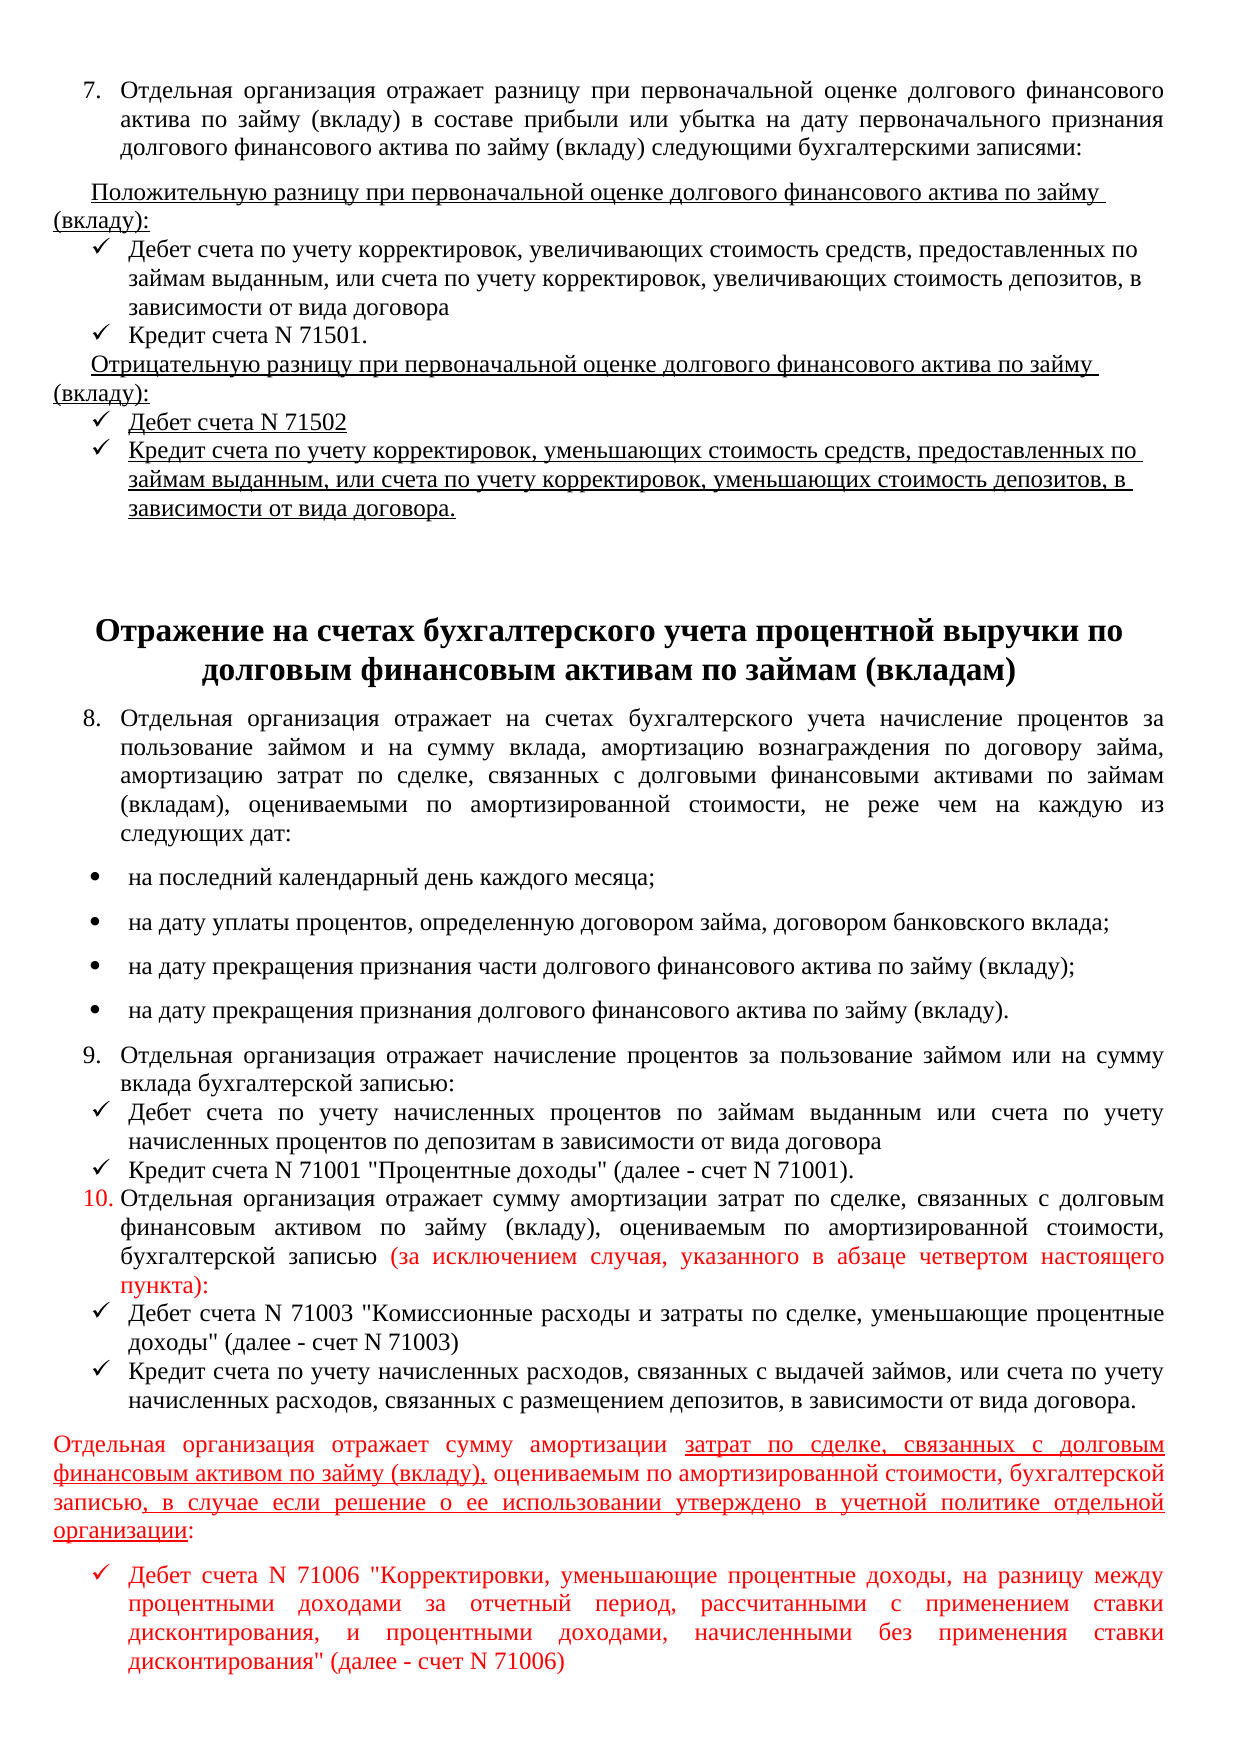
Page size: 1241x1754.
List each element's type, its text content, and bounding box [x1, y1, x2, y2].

list Отдельная организация отражает сумму амортизации затрат по сделке, связанных с долговым финансовым активом по займу (вкладу), оцениваемым по амортизированной стоимости, бухгалтерской записью (за исключением случая, указанного в абзаце четвертом настоящего пункта): [83, 1183, 1165, 1298]
list Кредит счета по учету начисленных расходов, связанных с выдачей займов, или счета по учету начисленных расходов, связанных с размещением депозитов, в зависимости от вида договора. [91, 1356, 1165, 1413]
list Дебет счета по учету корректировок, увеличивающих стоимость средств, предоставленных по займам выданным, или счета по учету корректировок, увеличивающих стоимость депозитов, в зависимости от вида договора [91, 234, 1165, 321]
list Дебет счета по учету начисленных процентов по займам выданным или счета по учету начисленных процентов по депозитам в зависимости от вида договора [91, 1097, 1165, 1155]
list Дебет счета N 71006 "Корректировки, уменьшающие процентные доходы, на разницу между процентными доходами за отчетный период, рассчитанными с применением ставки дисконтирования, и процентными доходами, начисленными без применения ставки дисконтирования" (далее - счет N 71006) [91, 1560, 1165, 1675]
list Отдельная организация отражает начисление процентов за пользование займом или на сумму вклада бухгалтерской записью: [83, 1040, 1165, 1097]
list на дату уплаты процентов, определенную договором займа, договором банковского вклада; [91, 907, 1165, 935]
list Дебет счета N 71502 [91, 407, 1165, 436]
text Отрицательную разницу при первоначальной оценке долгового финансового актива по займу (вкладу): [53, 349, 1165, 407]
list Отдельная организация отражает разницу при первоначальной оценке долгового финансового актива по займу (вкладу) в составе прибыли или убытка на дату первоначального признания долгового финансового актива по займу (вкладу) следующими бухгалтерскими записями: [83, 75, 1165, 161]
list на дату прекращения признания долгового финансового актива по займу (вкладу). [91, 995, 1165, 1024]
text Отражение на счетах бухгалтерского учета процентной выручки по долговым финансовым активам по займам (вкладам) [53, 611, 1165, 687]
list на последний календарный день каждого месяца; [91, 862, 1165, 891]
list Кредит счета по учету корректировок, уменьшающих стоимость средств, предоставленных по займам выданным, или счета по учету корректировок, уменьшающих стоимость депозитов, в зависимости от вида договора. [91, 436, 1165, 522]
list Дебет счета N 71003 "Комиссионные расходы и затраты по сделке, уменьшающие процентные доходы" (далее - счет N 71003) [91, 1298, 1165, 1356]
list на дату прекращения признания части долгового финансового актива по займу (вкладу); [91, 951, 1165, 980]
list Кредит счета N 71501. [91, 321, 1165, 349]
text Положительную разницу при первоначальной оценке долгового финансового актива по займу (вкладу): [53, 177, 1165, 234]
list Отдельная организация отражает на счетах бухгалтерского учета начисление процентов за пользование займом и на сумму вклада, амортизацию вознаграждения по договору займа, амортизацию затрат по сделке, связанных с долговыми финансовыми активами по займам (вкладам), оцениваемыми по амортизированной стоимости, не реже чем на каждую из следующих дат: [83, 703, 1165, 847]
list Кредит счета N 71001 "Процентные доходы" (далее - счет N 71001). [91, 1155, 1165, 1183]
text Отдельная организация отражает сумму амортизации затрат по сделке, связанных с долговым финансовым активом по займу (вкладу), оцениваемым по амортизированной стоимости, бухгалтерской записью, в случае если решение о ее использовании утверждено в учетной политике отдельной организации: [53, 1429, 1165, 1544]
